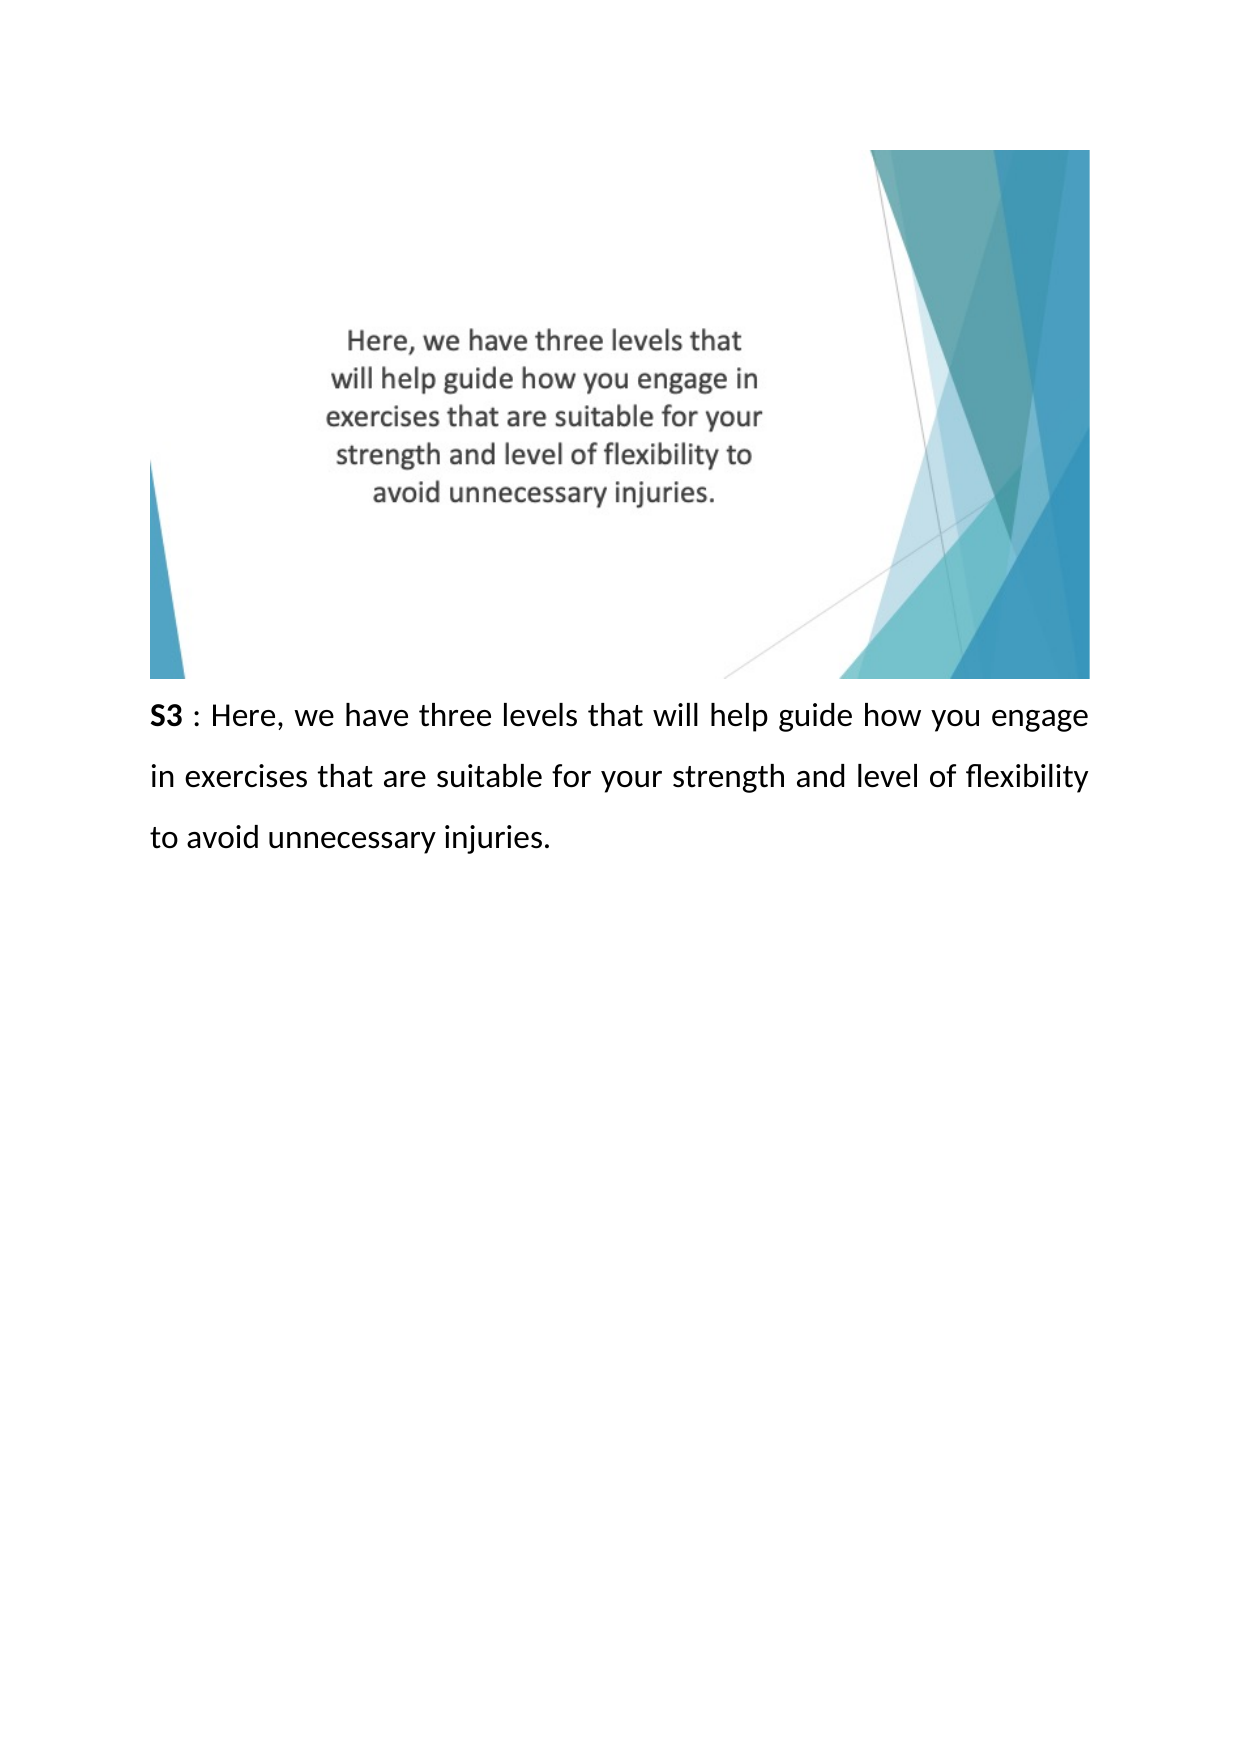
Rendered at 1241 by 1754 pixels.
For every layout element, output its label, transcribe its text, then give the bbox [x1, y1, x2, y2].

text S3 : Here, we have three levels that will help guide how you engage in exercises that are suitable for your strength and level of flexibility to avoid unnecessary injuries. [150, 694, 1090, 857]
picture [150, 150, 1090, 679]
